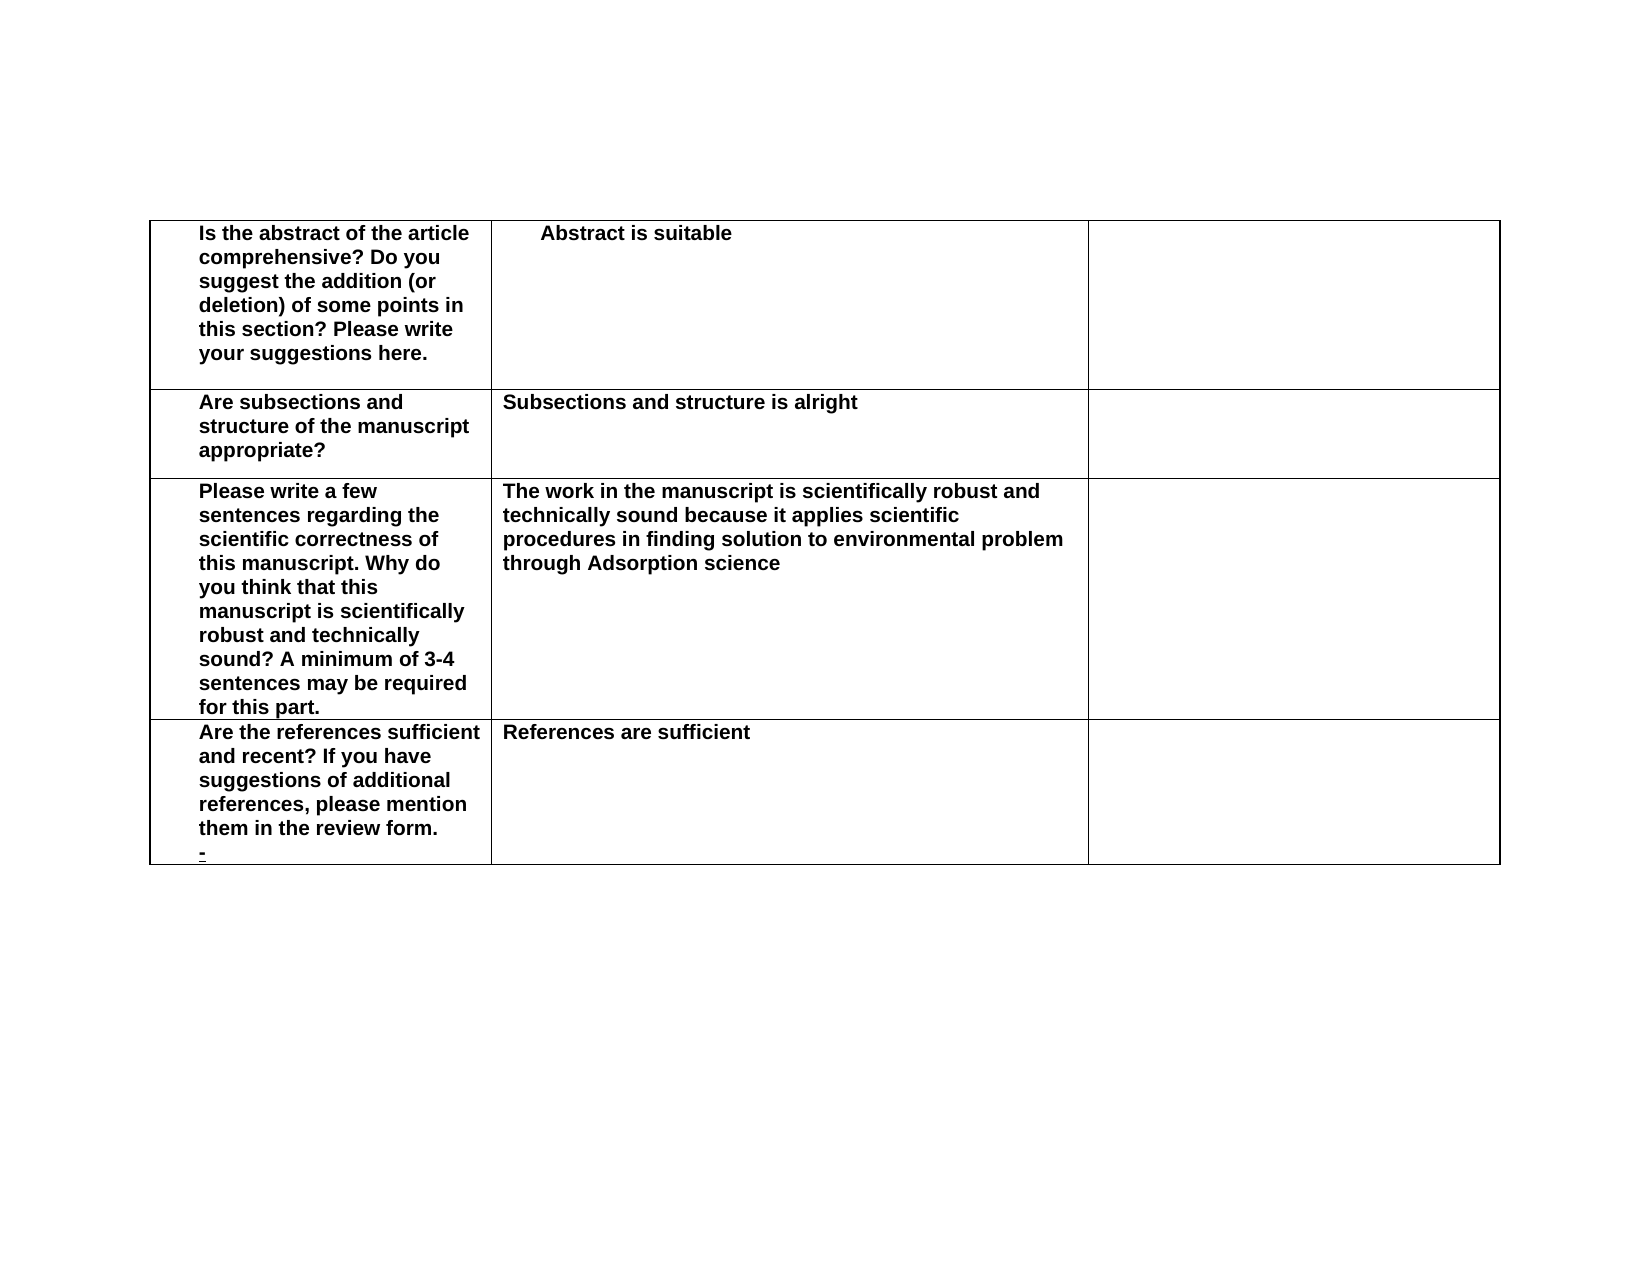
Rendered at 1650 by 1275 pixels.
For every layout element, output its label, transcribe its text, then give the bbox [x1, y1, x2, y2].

table_cell Are subsections and structure of the manuscript appropriate? [151, 390, 491, 478]
table_cell References are sufficient [492, 720, 1088, 864]
table_cell [1089, 720, 1499, 864]
table_cell The work in the manuscript is scientifically robust and technically sound because it applies scientific procedures in finding solution to environmental problem through Adsorption science [492, 479, 1088, 719]
table_cell Please write a few sentences regarding the scientific correctness of this manuscript. Why do you think that this manuscript is scientifically robust and technically sound? A minimum of 3-4 sentences may be required for this part. [151, 479, 491, 719]
table_cell Subsections and structure is alright [492, 390, 1088, 478]
table_cell [1089, 479, 1499, 719]
table_cell [1089, 390, 1499, 478]
table_cell Are the references sufficient and recent? If you have suggestions of additional references, please mention them in the review form. - [151, 720, 491, 864]
table_cell Is the abstract of the article comprehensive? Do you suggest the addition (or deletion) of some points in this section? Please write your suggestions here. [151, 221, 491, 389]
table_cell Abstract is suitable [492, 221, 1088, 389]
table_cell [1089, 221, 1499, 389]
